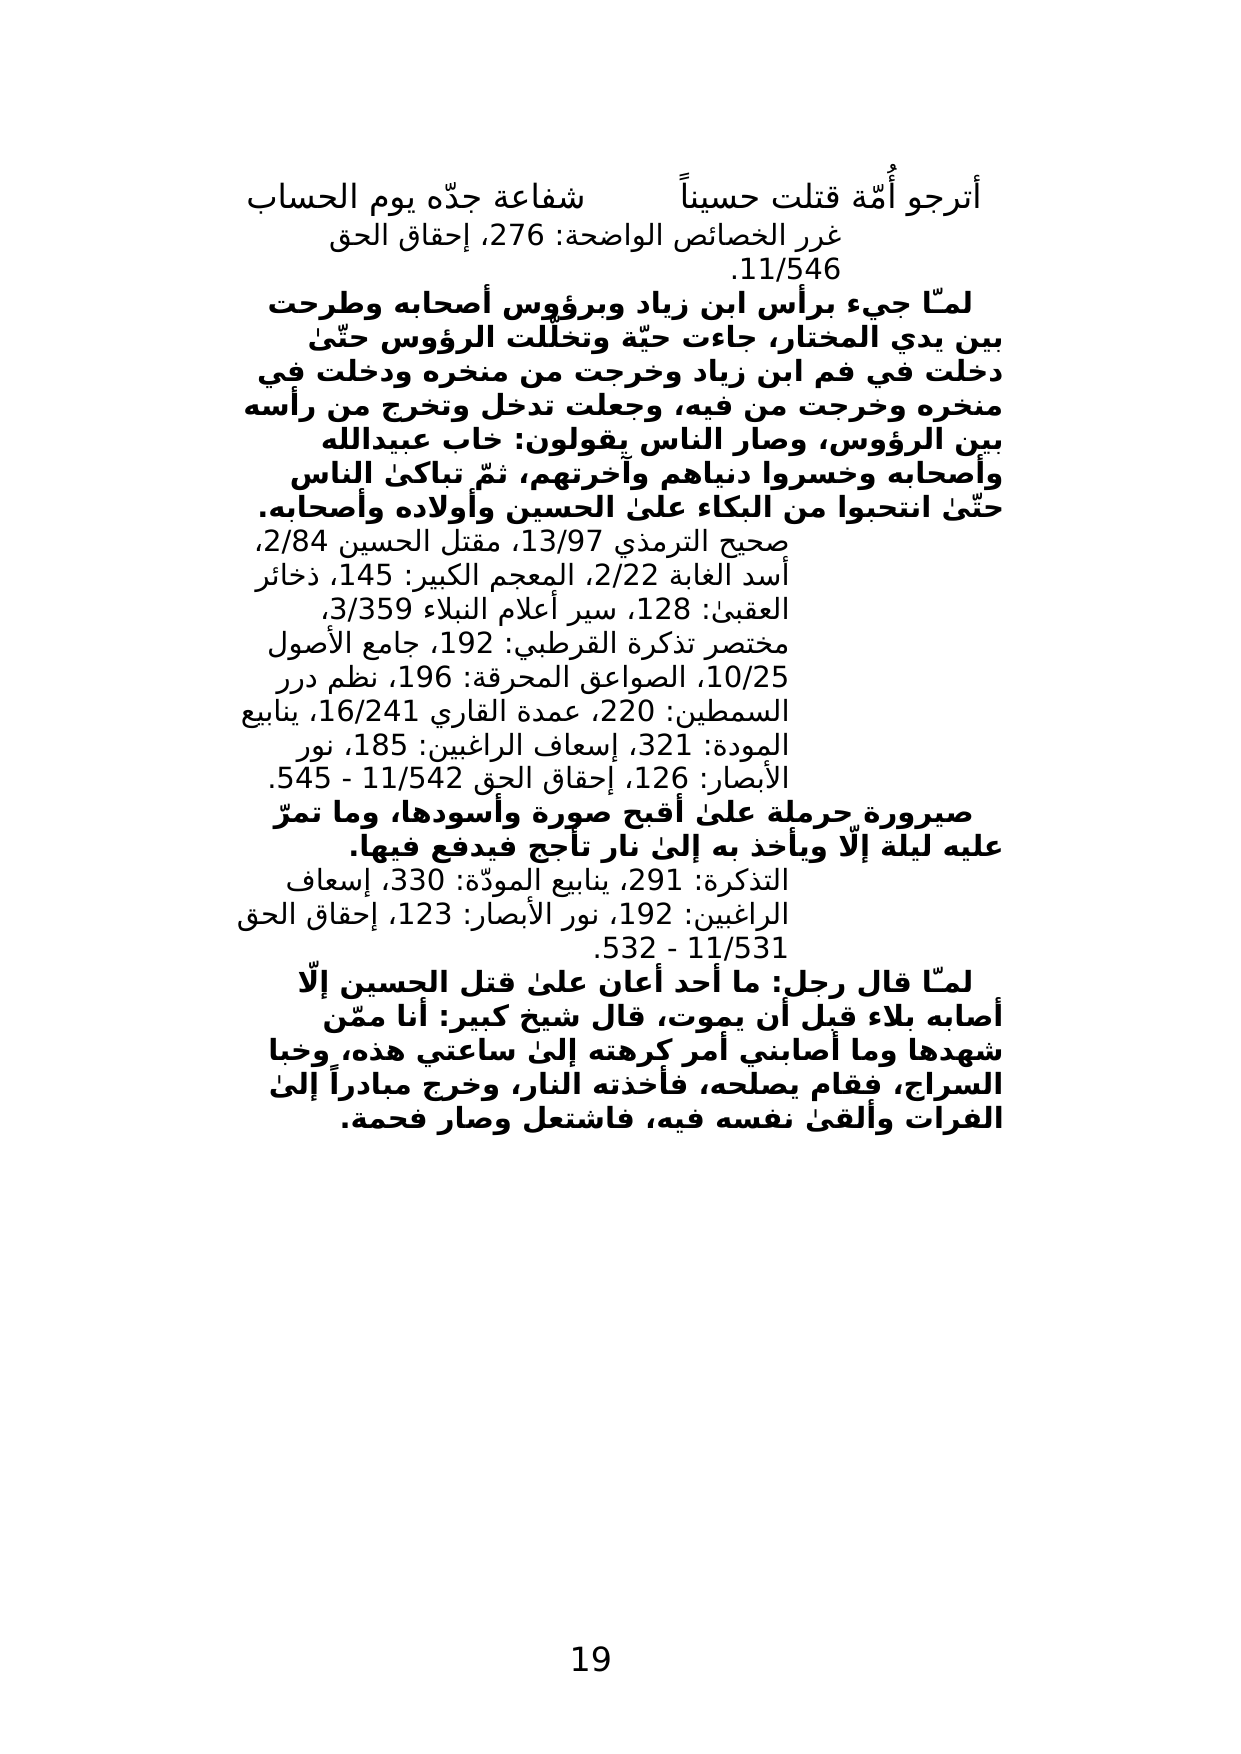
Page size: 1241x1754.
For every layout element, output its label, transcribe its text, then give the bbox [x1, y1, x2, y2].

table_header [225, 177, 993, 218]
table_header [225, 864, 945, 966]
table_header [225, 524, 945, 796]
text لمـّا جيء برأس ابن زياد وبرؤوس أصحابه وطرحت بين يدي المختار، جاءت حيّة وتخلّلت الرؤوس حتّىٰ دخلت في فم ابن زياد وخرجت من منخره ودخلت في منخره وخرجت من فيه، وجعلت تدخل وتخرج من رأسه بين الرؤوس، وصار الناس يقولون: خاب عبيدالله وأصحابه وخسروا دنياهم وآخرتهم، ثمّ تباكىٰ الناس حتّىٰ انتحبوا من البكاء علىٰ الحسين وأولاده وأصحابه. [236, 286, 1004, 524]
text لمـّا قال رجل: ما أحد أعان علىٰ قتل الحسين إلّا أصابه بلاء قبل أن يموت، قال شيخ كبير: أنا ممّن شهدها وما أصابني أمر كرهته إلىٰ ساعتي هذه، وخبا السراج، فقام يصلحه، فأخذته النار، وخرج مبادراً إلىٰ الفرات وألقىٰ نفسه فيه، فاشتعل وصار فحمة. [236, 966, 1004, 1135]
text صيرورة حرملة علىٰ أقبح صورة وأسودها، وما تمرّ عليه ليلة إلّا ويأخذ به إلىٰ نار تأجج فيدفع فيها. [236, 796, 1004, 864]
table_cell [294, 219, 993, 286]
